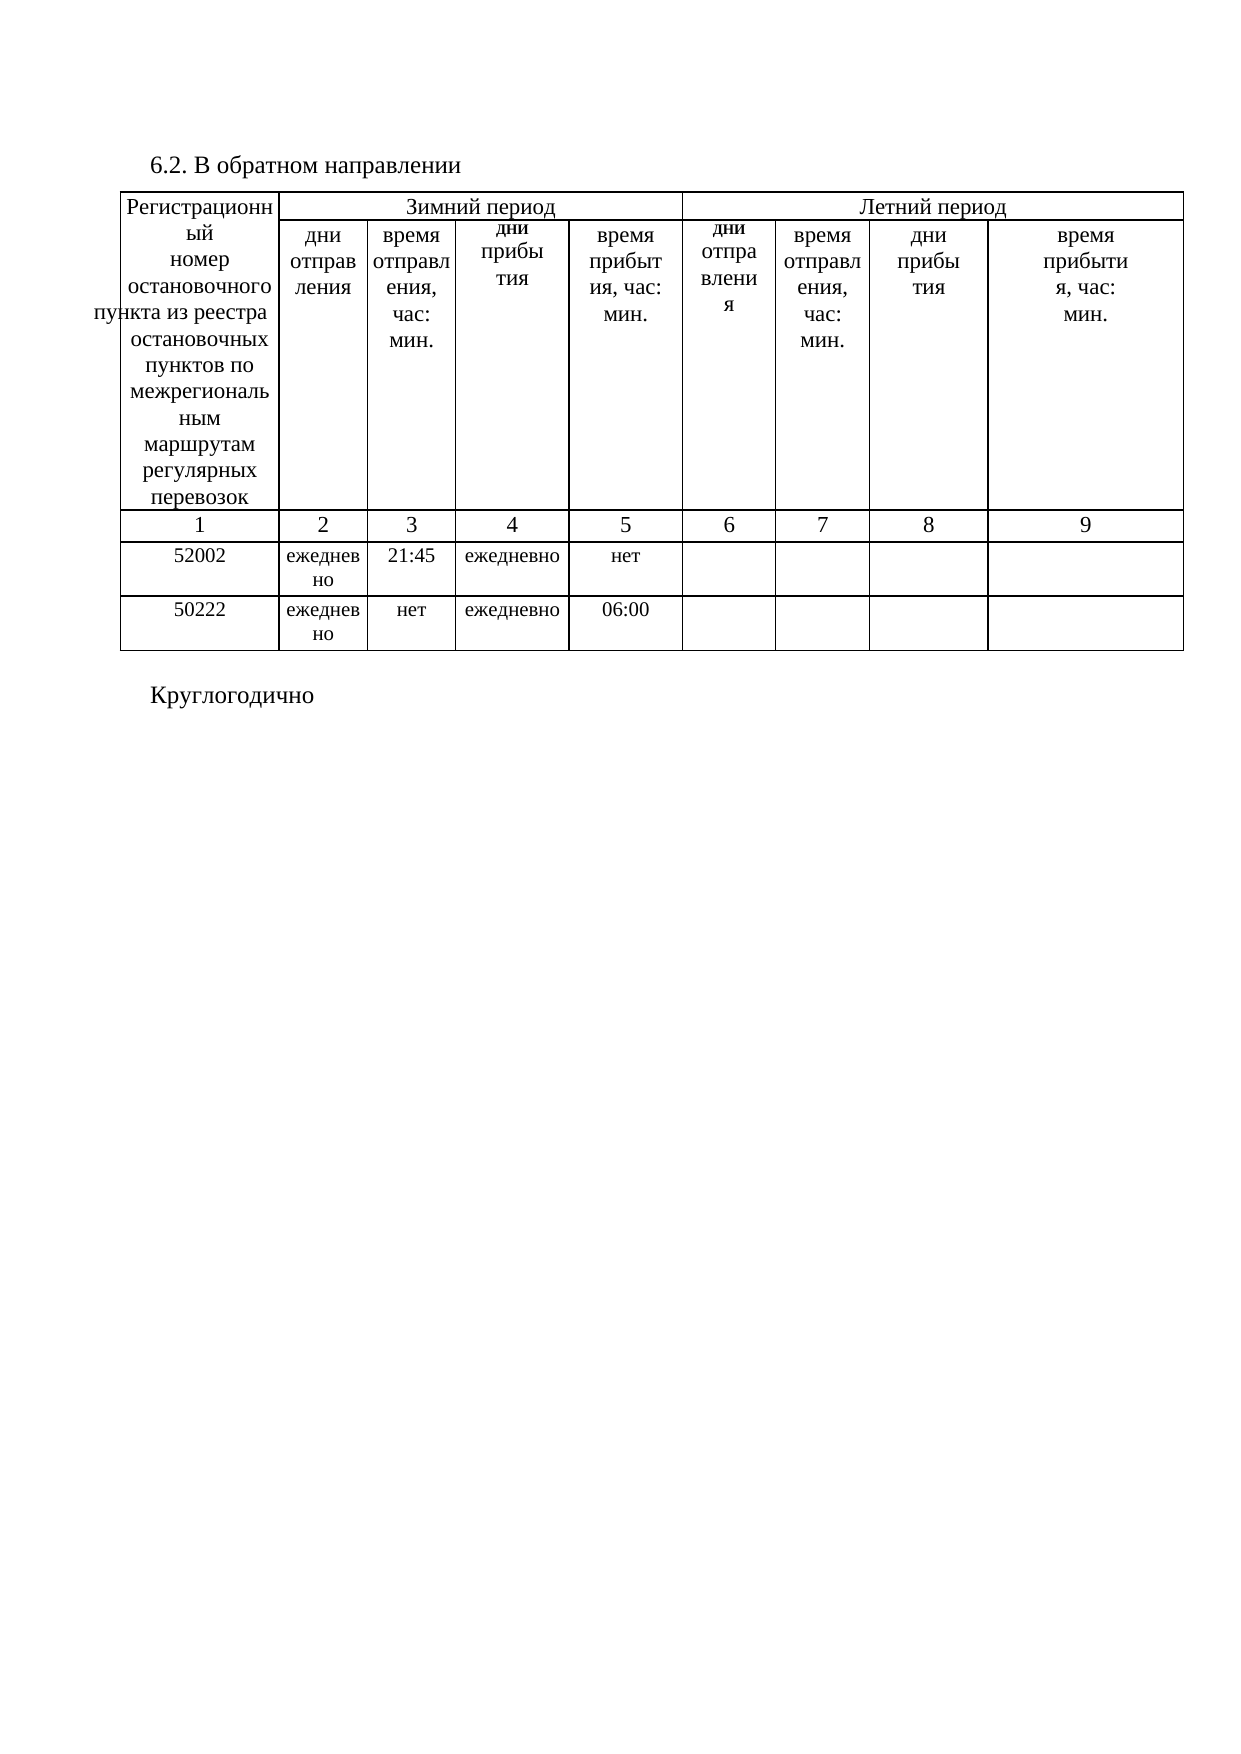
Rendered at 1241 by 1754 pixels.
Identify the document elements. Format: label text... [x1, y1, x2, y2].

table_cell дни отправ ления [280, 221, 367, 509]
table_cell [683, 597, 775, 650]
table_cell 1 [121, 511, 278, 541]
table_cell дни прибы тия [870, 221, 987, 509]
table_cell время отправл ения, час: мин. [776, 221, 869, 509]
text 6.2. В обратном направлении [150, 150, 1090, 179]
table_cell [776, 597, 869, 650]
table_cell 8 [870, 511, 987, 541]
table_cell [870, 543, 987, 595]
table_cell ежедневно [280, 543, 367, 595]
table_cell 06:00 [570, 597, 682, 650]
table_cell [683, 543, 775, 595]
table_cell 5 [570, 511, 682, 541]
table_header Регистрационный номер остановочного пункта из реестра остановочных пунктов по межрегиональным маршрутам регулярных перевозок [121, 193, 278, 509]
table_cell время прибыт ия, час: мин. [570, 221, 682, 509]
table_cell 4 [456, 511, 568, 541]
table_cell 2 [280, 511, 367, 541]
table_cell время прибыти я, час: мин. [989, 221, 1183, 509]
table_cell время отправл ения, час: мин. [368, 221, 455, 509]
table_cell нет [368, 597, 455, 650]
table_cell 7 [776, 511, 869, 541]
table_cell 3 [368, 511, 455, 541]
table_cell ежедневно [456, 543, 568, 595]
table_cell ДНИ прибы тия [456, 221, 568, 509]
table_header Летний период [683, 193, 1183, 219]
table_cell [776, 543, 869, 595]
table_cell 50222 [121, 597, 278, 650]
table_cell 52002 [121, 543, 278, 595]
table_cell ежедневно [280, 597, 367, 650]
table_cell [989, 543, 1183, 595]
table_cell [870, 597, 987, 650]
table_cell ДНИ отпра влени я [683, 221, 775, 509]
text Круглогодично [150, 680, 1090, 709]
table_cell 6 [683, 511, 775, 541]
table_cell ежедневно [456, 597, 568, 650]
table_header Зимний период [280, 193, 682, 219]
table_cell 21:45 [368, 543, 455, 595]
table_cell нет [570, 543, 682, 595]
table_cell [989, 597, 1183, 650]
table_cell 9 [989, 511, 1183, 541]
